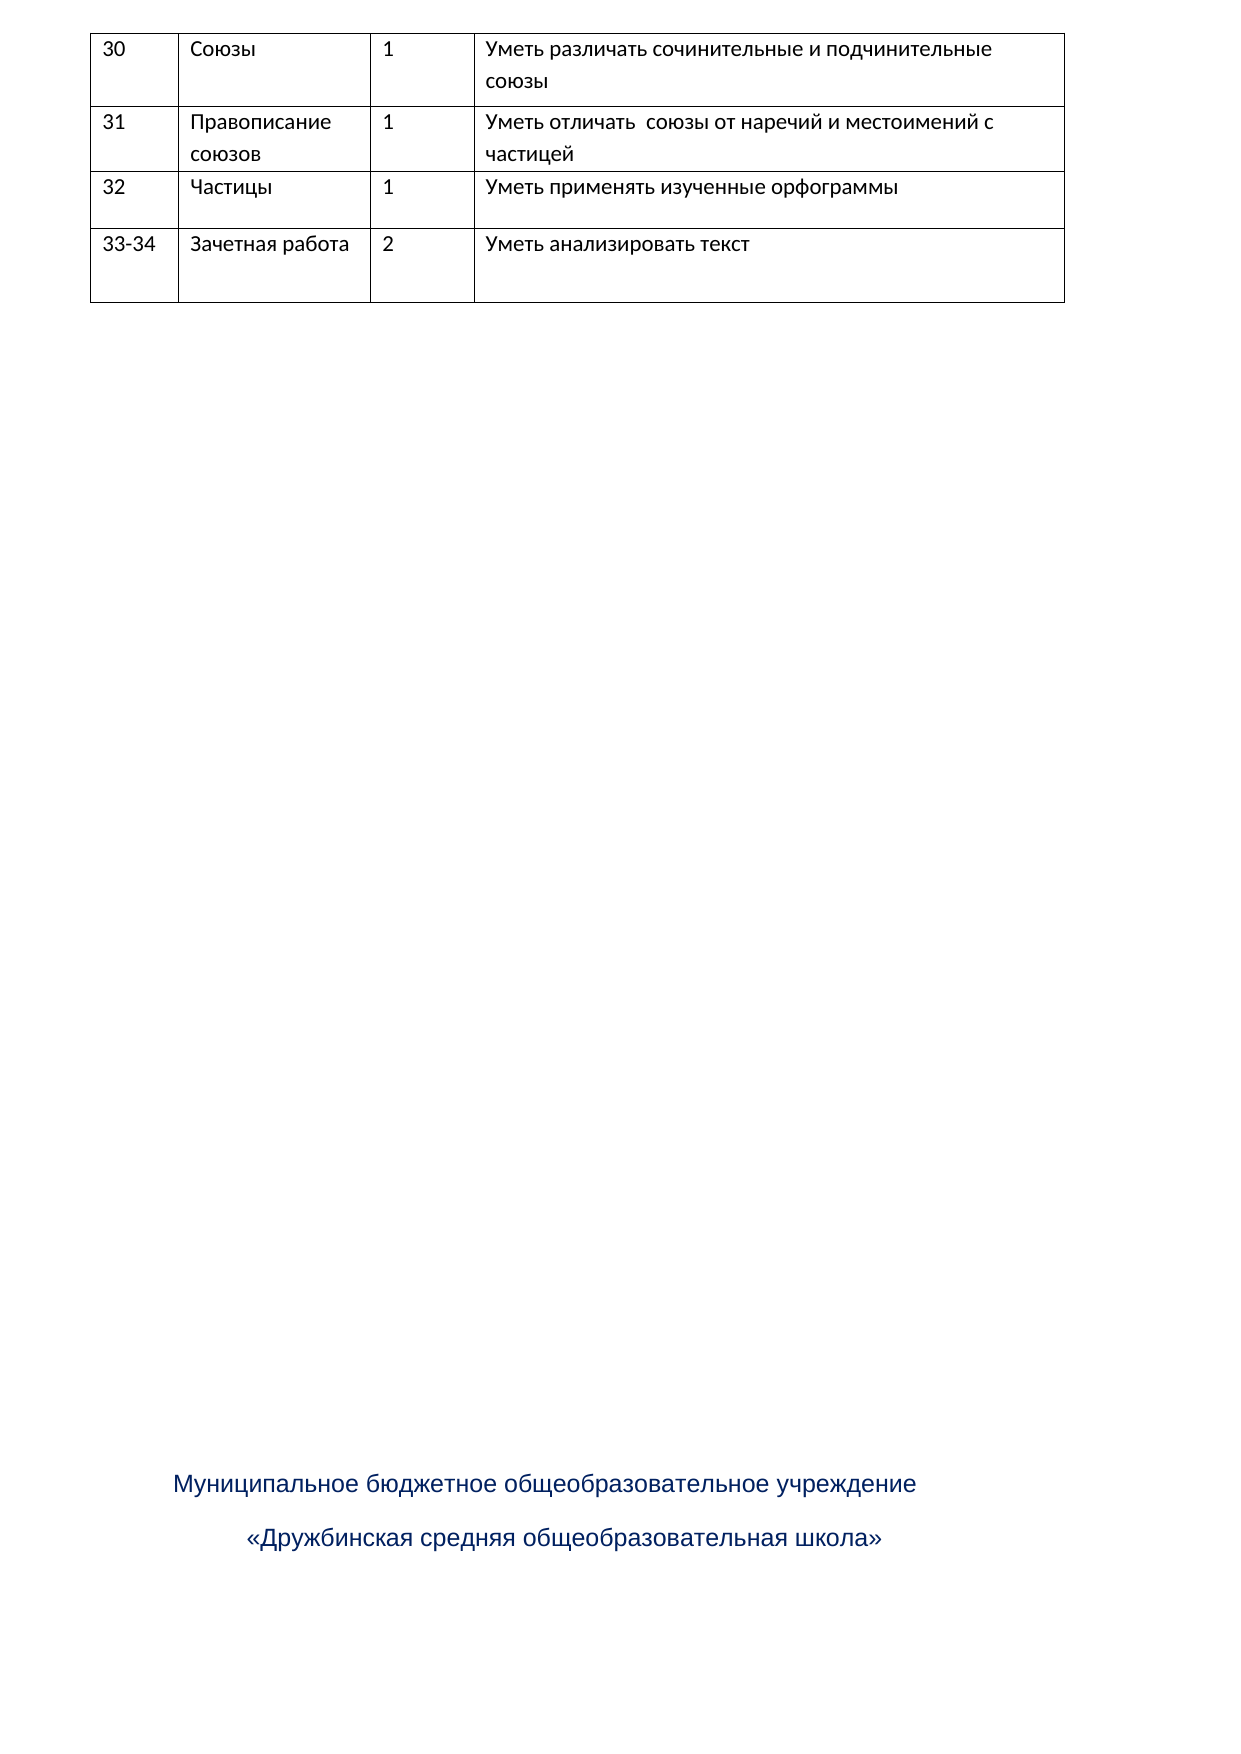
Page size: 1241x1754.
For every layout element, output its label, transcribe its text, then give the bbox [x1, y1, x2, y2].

text «Дружбинская средняя общеобразовательная школа» [59, 1522, 1107, 1551]
table_header [87, 30, 1079, 338]
text Муниципальное бюджетное общеобразовательное учреждение [59, 1468, 1107, 1497]
